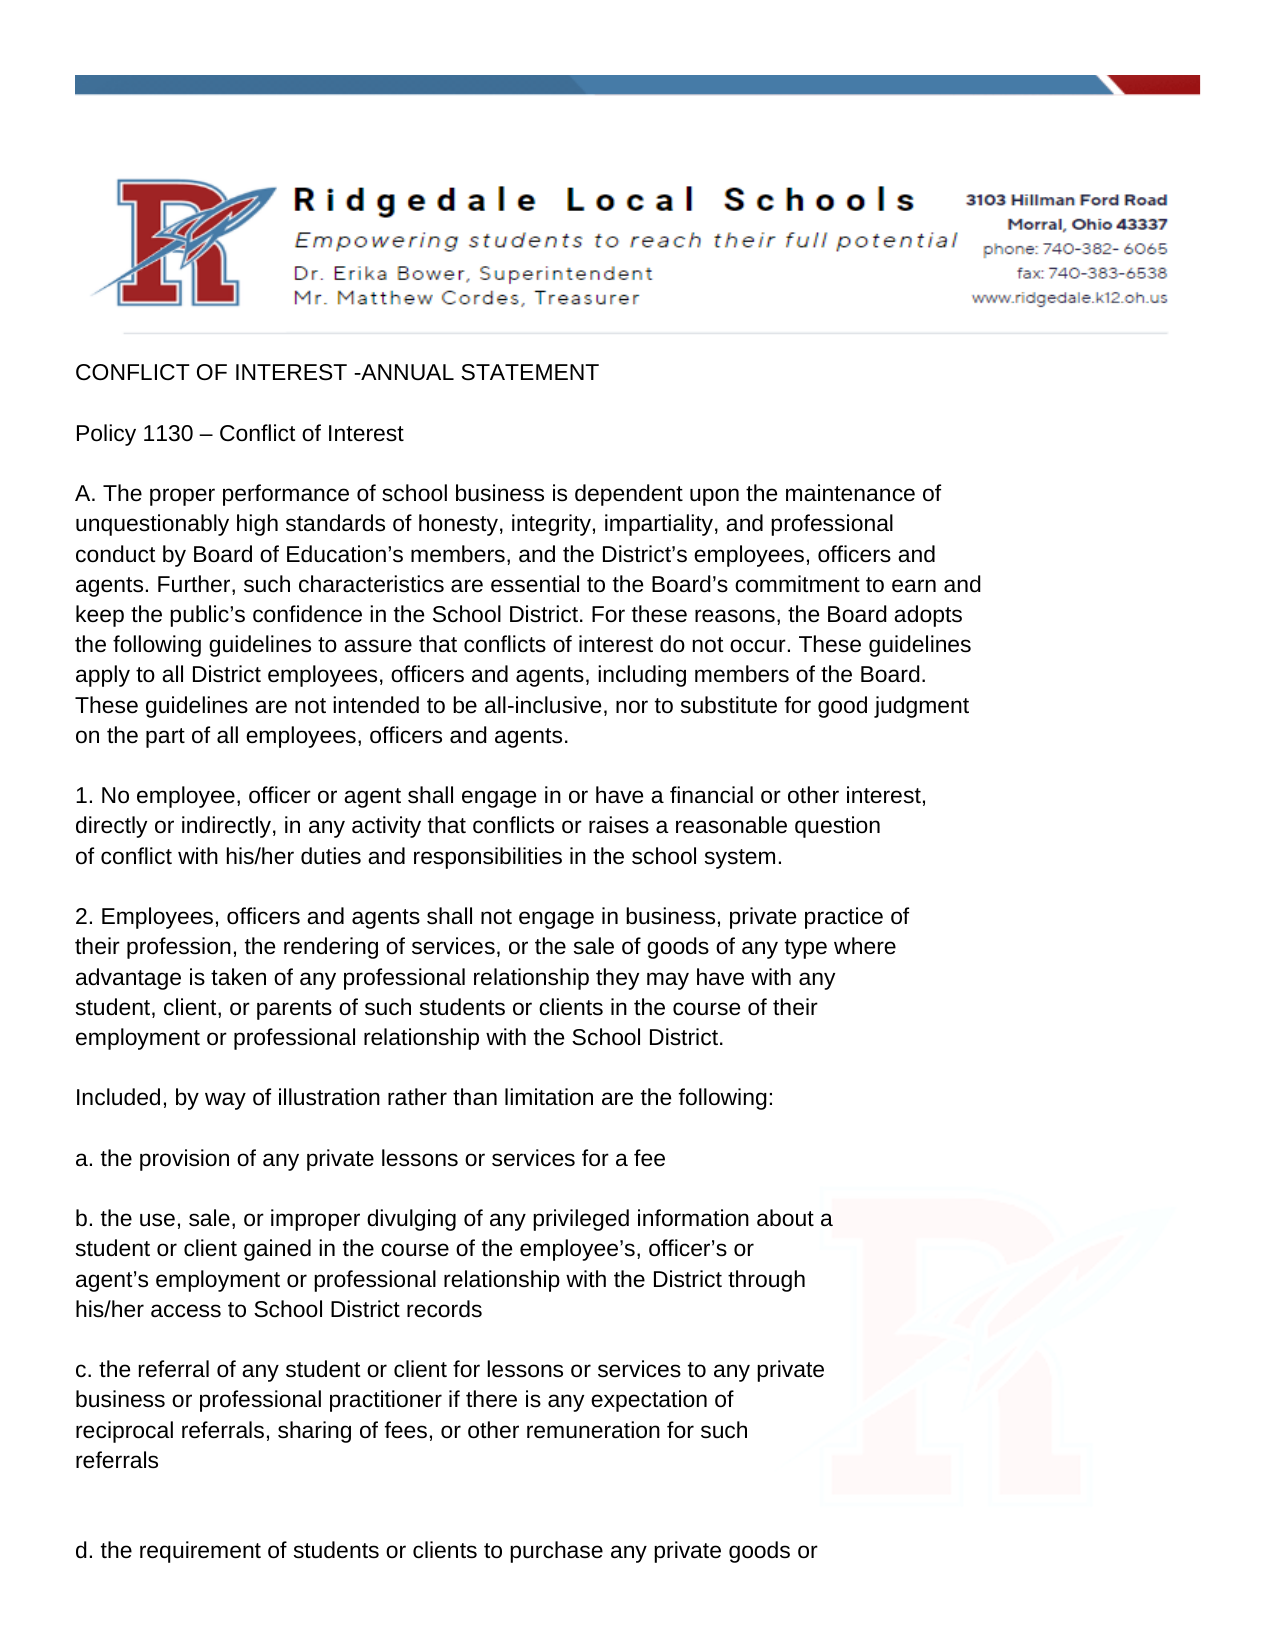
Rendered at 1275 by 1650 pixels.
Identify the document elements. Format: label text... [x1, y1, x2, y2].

text apply to all District employees, officers and agents, including members of the Board. [75, 661, 1200, 688]
text d. the requirement of students or clients to purchase any private goods or [75, 1537, 1200, 1564]
text 2. Employees, officers and agents shall not engage in business, private practice of [75, 903, 1200, 929]
text CONFLICT OF INTEREST -ANNUAL STATEMENT [75, 359, 1200, 386]
text agents. Further, such characteristics are essential to the Board’s commitment to earn and [75, 571, 1200, 597]
text b. the use, sale, or improper divulging of any privileged information about a [75, 1205, 1200, 1231]
text student or client gained in the course of the employee’s, officer’s or [75, 1235, 1200, 1262]
text Policy 1130 – Conflict of Interest [75, 420, 1200, 446]
text a. the provision of any private lessons or services for a fee [75, 1145, 1200, 1171]
text of conflict with his/her duties and responsibilities in the school system. [75, 843, 1200, 869]
text agent’s employment or professional relationship with the District through [75, 1266, 1200, 1292]
text These guidelines are not intended to be all-inclusive, nor to substitute for good judgment [75, 692, 1200, 718]
text advantage is taken of any professional relationship they may have with any [75, 963, 1200, 990]
text directly or indirectly, in any activity that conflicts or raises a reasonable question [75, 812, 1200, 839]
text Included, by way of illustration rather than limitation are the following: [75, 1084, 1200, 1111]
text student, client, or parents of such students or clients in the course of their [75, 994, 1200, 1020]
text conduct by Board of Education’s members, and the District’s employees, officers and [75, 541, 1200, 567]
text c. the referral of any student or client for lessons or services to any private [75, 1356, 1200, 1382]
text on the part of all employees, officers and agents. [75, 722, 1200, 748]
text A. The proper performance of school business is dependent upon the maintenance of [75, 480, 1200, 506]
text unquestionably high standards of honesty, integrity, impartiality, and professional [75, 510, 1200, 537]
picture [75, 75, 1200, 356]
text his/her access to School District records [75, 1296, 1200, 1322]
text their profession, the rendering of services, or the sale of goods of any type where [75, 933, 1200, 959]
text referrals [75, 1447, 1200, 1473]
text employment or professional relationship with the School District. [75, 1024, 1200, 1050]
text reciprocal referrals, sharing of fees, or other remuneration for such [75, 1417, 1200, 1443]
text the following guidelines to assure that conflicts of interest do not occur. These guidelines [75, 631, 1200, 657]
text business or professional practitioner if there is any expectation of [75, 1386, 1200, 1413]
text keep the public’s confidence in the School District. For these reasons, the Board adopts [75, 601, 1200, 627]
text 1. No employee, officer or agent shall engage in or have a financial or other interest, [75, 782, 1200, 808]
